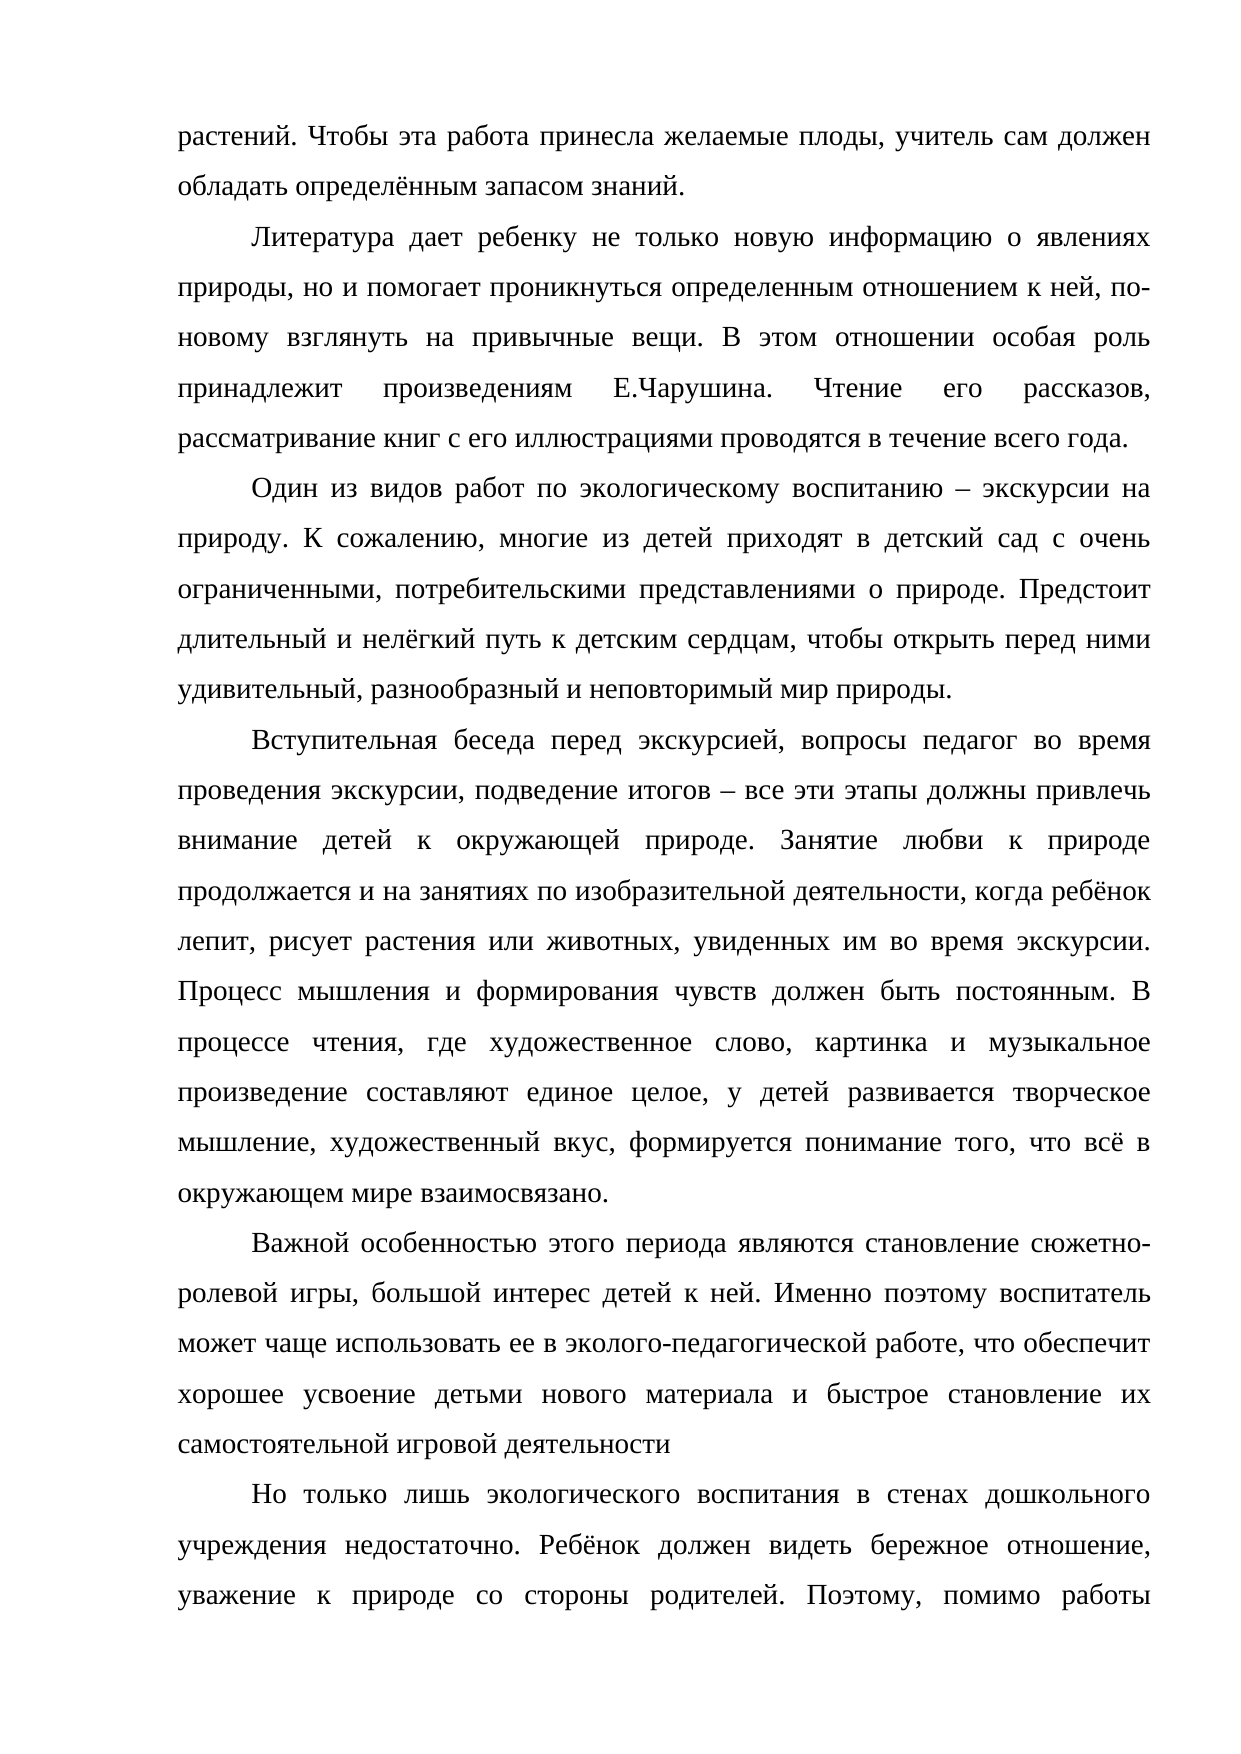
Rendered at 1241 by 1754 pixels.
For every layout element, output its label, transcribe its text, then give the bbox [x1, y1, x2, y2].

text Вступительная беседа перед экскурсией, вопросы педагог во время проведения экскурсии, подведение итогов – все эти этапы должны привлечь внимание детей к окружающей природе. Занятие любви к природе продолжается и на занятиях по изобразительной деятельности, когда ребёнок лепит, рисует растения или животных, увиденных им во время экскурсии. Процесс мышления и формирования чувств должен быть постоянным. В процессе чтения, где художественное слово, картинка и музыкальное произведение составляют единое целое, у детей развивается творческое мышление, художественный вкус, формируется понимание того, что всё в окружающем мире взаимосвязано. [177, 722, 1152, 1208]
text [177, 1477, 1152, 1611]
text Литература дает ребенку не только новую информацию о явлениях природы, но и помогает проникнуться определенным отношением к ней, по-новому взглянуть на привычные вещи. В этом отношении особая роль принадлежит произведениям Е.Чарушина. Чтение его рассказов, рассматривание книг с его иллюстрациями проводятся в течение всего года. [177, 219, 1152, 453]
text Один из видов работ по экологическому воспитанию – экскурсии на природу. К сожалению, многие из детей приходят в детский сад с очень ограниченными, потребительскими представлениями о природе. Предстоит длительный и нелёгкий путь к детским сердцам, чтобы открыть перед ними удивительный, разнообразный и неповторимый мир природы. [177, 470, 1152, 705]
text Важной особенностью этого периода являются становление сюжетно-ролевой игры, большой интерес детей к ней. Именно поэтому воспитатель может чаще использовать ее в эколого-педагогической работе, что обеспечит хорошее усвоение детьми нового материала и быстрое становление их самостоятельной игровой деятельности [177, 1225, 1152, 1460]
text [177, 118, 1152, 202]
